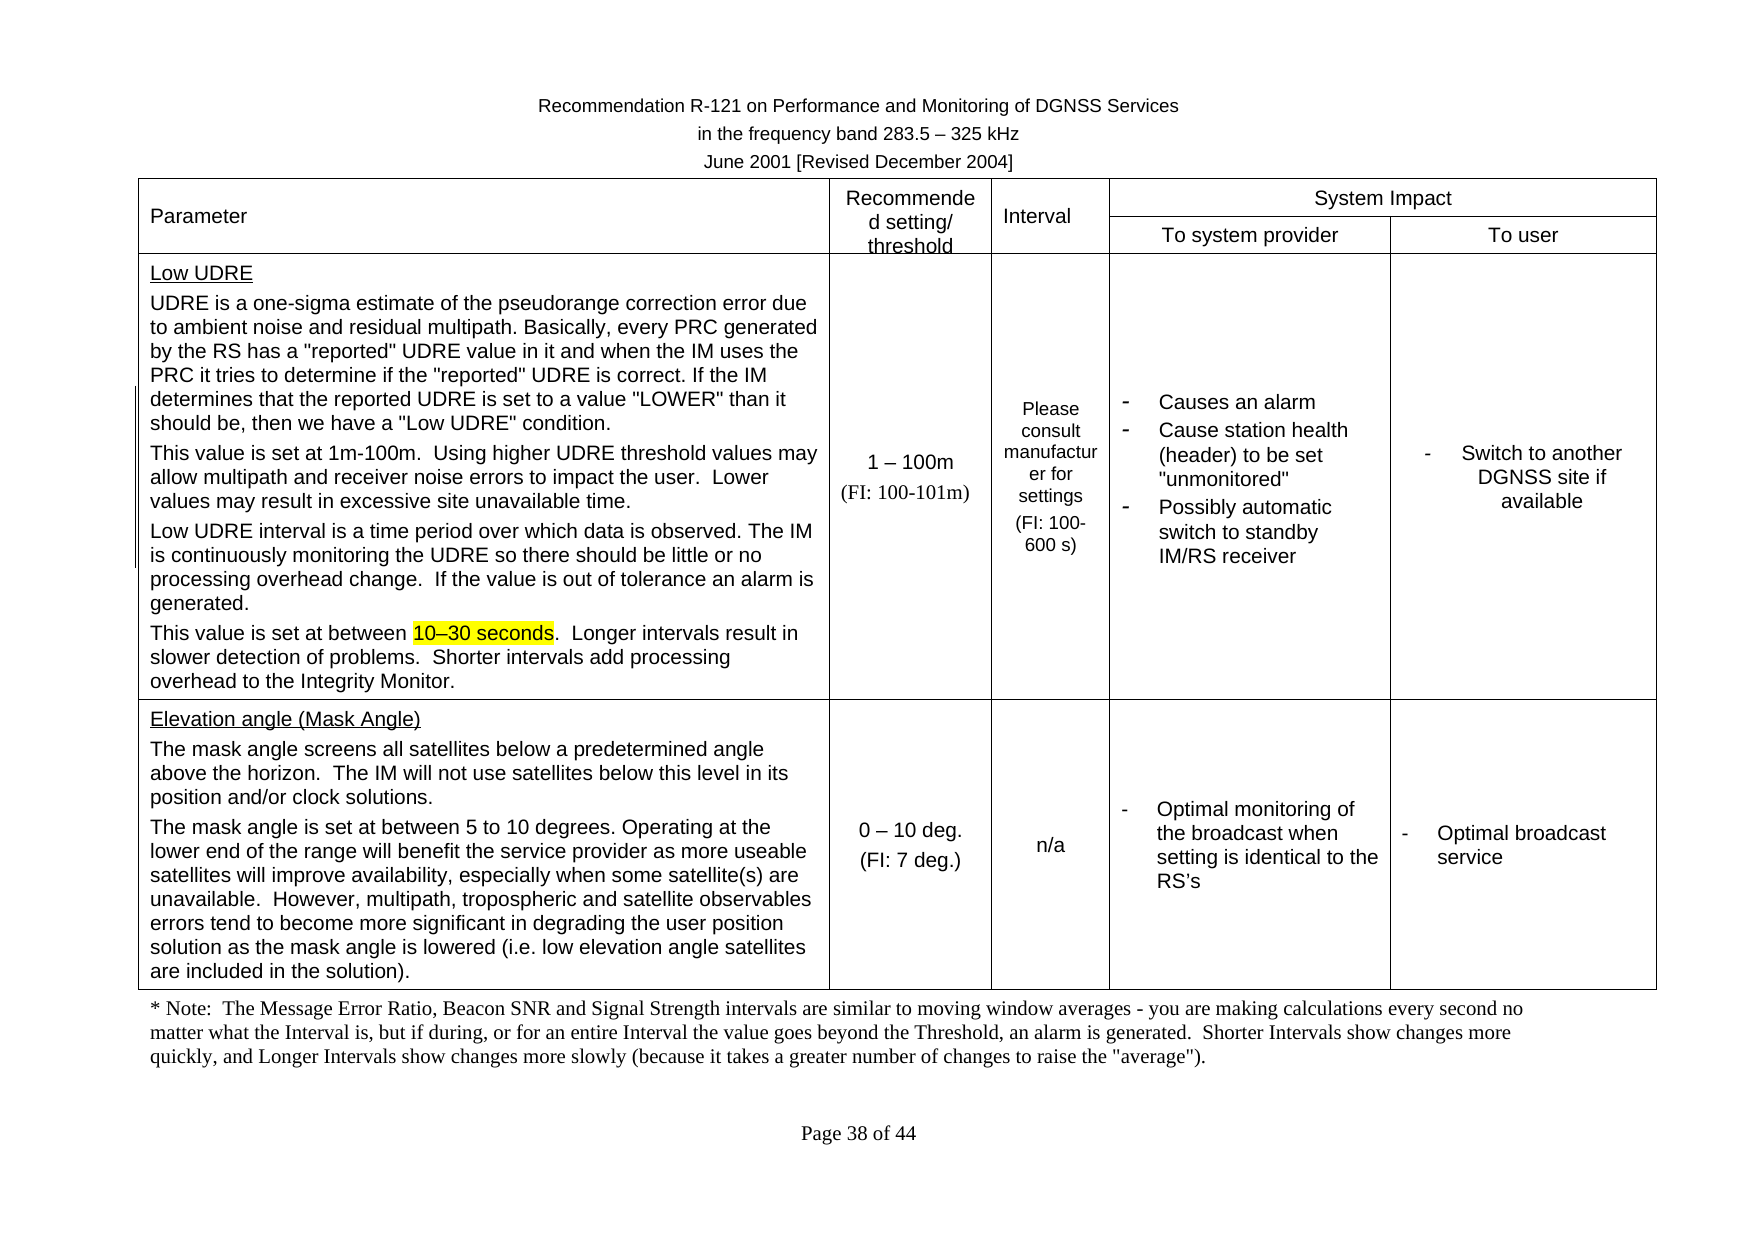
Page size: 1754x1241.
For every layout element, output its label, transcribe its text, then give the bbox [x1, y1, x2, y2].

table_cell Elevation angle (Mask Angle) The mask angle screens all satellites below a predetermined angle above the horizon. The IM will not use satellites below this level in its position and/or clock solutions. The mask angle is set at between 5 to 10 degrees. Operating at the lower end of the range will benefit the service provider as more useable satellites will improve availability, especially when some satellite(s) are unavailable. However, multipath, tropospheric and satellite observables errors tend to become more significant in degrading the user position solution as the mask angle is lowered (i.e. low elevation angle satellites are included in the solution). [139, 700, 829, 989]
table_cell n/a [992, 700, 1109, 989]
table_cell Low UDRE UDRE is a one-sigma estimate of the pseudorange correction error due to ambient noise and residual multipath. Basically, every PRC generated by the RS has a "reported" UDRE value in it and when the IM uses the PRC it tries to determine if the "reported" UDRE is correct. If the IM determines that the reported UDRE is set to a value "LOWER" than it should be, then we have a "Low UDRE" condition. This value is set at 1m-100m. Using higher UDRE threshold values may allow multipath and receiver noise errors to impact the user. Lower values may result in excessive site unavailable time. Low UDRE interval is a time period over which data is observed. The IM is continuously monitoring the UDRE so there should be little or no processing overhead change. If the value is out of tolerance an alarm is generated. This value is set at between 10–30 seconds. Longer intervals result in slower detection of problems. Shorter intervals add processing overhead to the Integrity Monitor. [139, 254, 829, 699]
table_cell Causes an alarm Cause station health (header) to be set "unmonitored" Possibly automatic switch to standby IM/RS receiver [1110, 254, 1390, 699]
table_cell Switch to another DGNSS site if available [1391, 254, 1656, 699]
table_cell 1 – 100m (FI: 100-101m) [830, 254, 991, 699]
table_cell - Optimal broadcast service [1391, 700, 1656, 989]
table_header System Impact [1110, 179, 1656, 216]
table_cell To user [1391, 217, 1656, 253]
table_cell 0 – 10 deg. (FI: 7 deg.) [830, 700, 991, 989]
table_header Parameter [139, 179, 829, 253]
table_cell - Optimal monitoring of the broadcast when setting is identical to the RS’s [1110, 700, 1390, 989]
table_cell To system provider [1110, 217, 1390, 253]
text * Note: The Message Error Ratio, Beacon SNR and Signal Strength intervals are similar to moving window averages - you are making calculations every second no matter what the Interval is, but if during, or for an entire Interval the value goes beyond the Threshold, an alarm is generated. Shorter Intervals show changes more quickly, and Longer Intervals show changes more slowly (because it takes a greater number of changes to raise the "average"). [150, 996, 1567, 1068]
table_cell Please consult manufacturer for settings (FI: 100-600 s) [992, 254, 1109, 699]
table_header Recommended setting/ threshold [830, 179, 991, 253]
table_header Interval [992, 179, 1109, 253]
